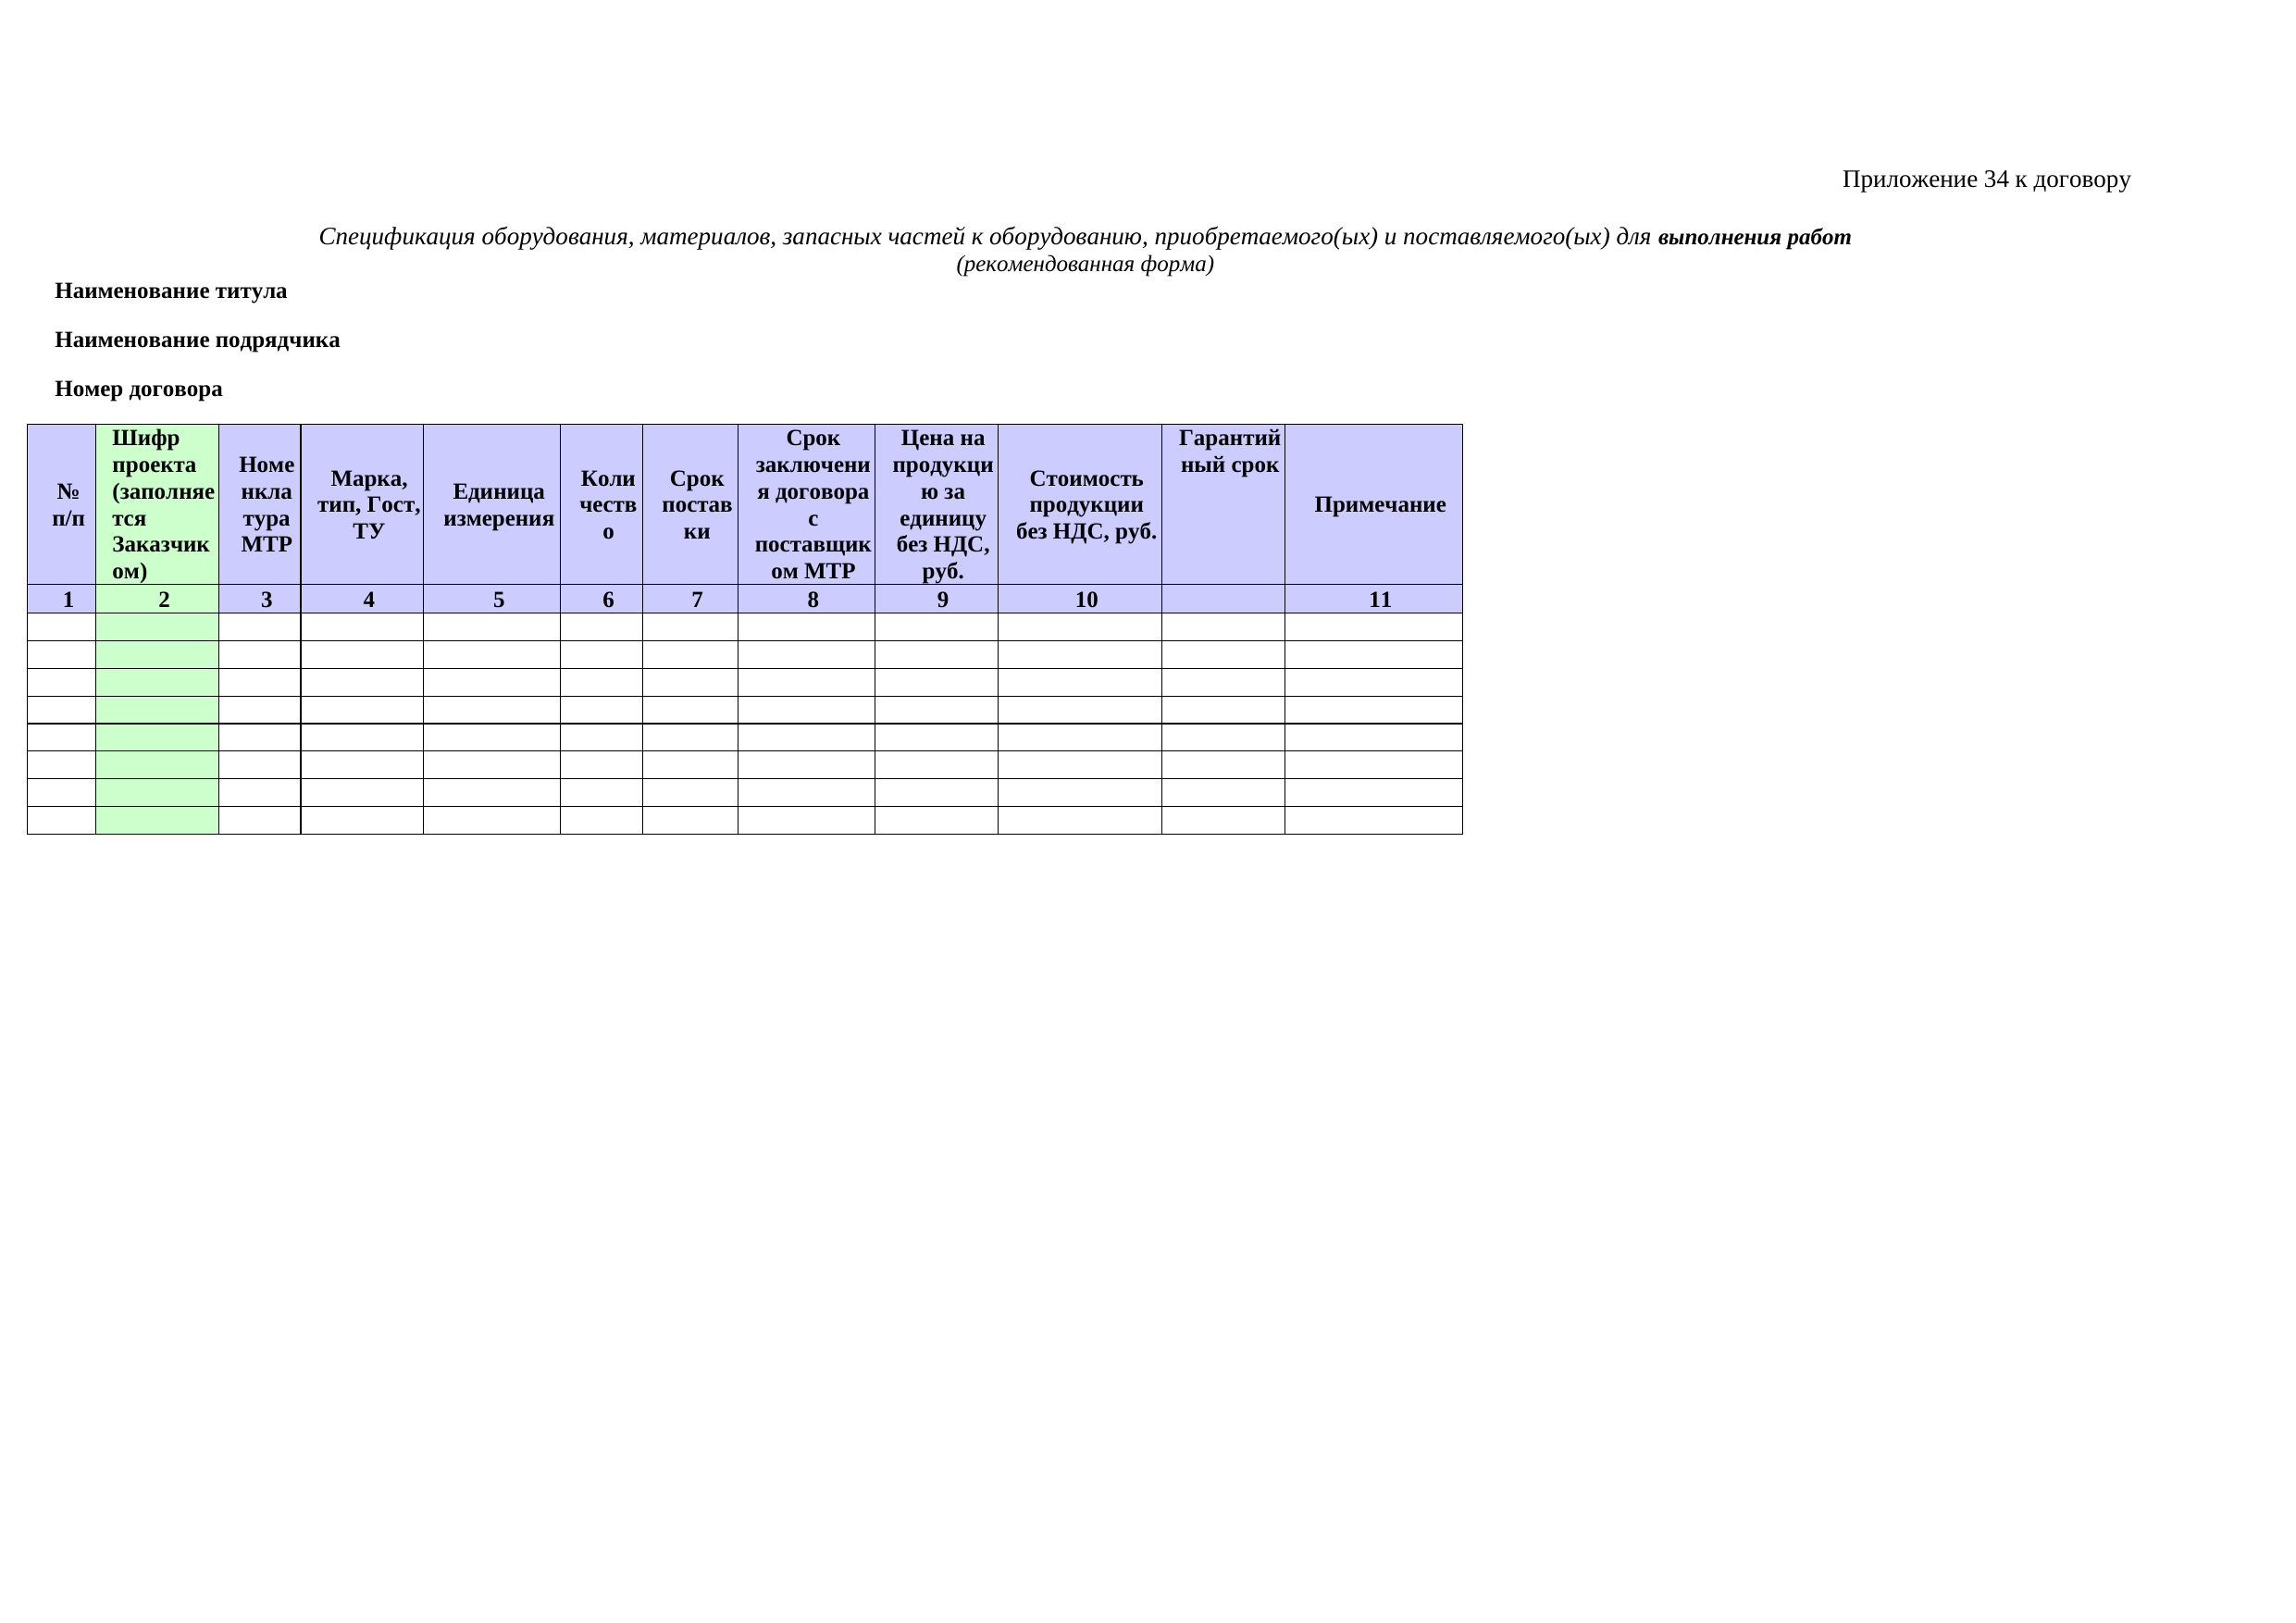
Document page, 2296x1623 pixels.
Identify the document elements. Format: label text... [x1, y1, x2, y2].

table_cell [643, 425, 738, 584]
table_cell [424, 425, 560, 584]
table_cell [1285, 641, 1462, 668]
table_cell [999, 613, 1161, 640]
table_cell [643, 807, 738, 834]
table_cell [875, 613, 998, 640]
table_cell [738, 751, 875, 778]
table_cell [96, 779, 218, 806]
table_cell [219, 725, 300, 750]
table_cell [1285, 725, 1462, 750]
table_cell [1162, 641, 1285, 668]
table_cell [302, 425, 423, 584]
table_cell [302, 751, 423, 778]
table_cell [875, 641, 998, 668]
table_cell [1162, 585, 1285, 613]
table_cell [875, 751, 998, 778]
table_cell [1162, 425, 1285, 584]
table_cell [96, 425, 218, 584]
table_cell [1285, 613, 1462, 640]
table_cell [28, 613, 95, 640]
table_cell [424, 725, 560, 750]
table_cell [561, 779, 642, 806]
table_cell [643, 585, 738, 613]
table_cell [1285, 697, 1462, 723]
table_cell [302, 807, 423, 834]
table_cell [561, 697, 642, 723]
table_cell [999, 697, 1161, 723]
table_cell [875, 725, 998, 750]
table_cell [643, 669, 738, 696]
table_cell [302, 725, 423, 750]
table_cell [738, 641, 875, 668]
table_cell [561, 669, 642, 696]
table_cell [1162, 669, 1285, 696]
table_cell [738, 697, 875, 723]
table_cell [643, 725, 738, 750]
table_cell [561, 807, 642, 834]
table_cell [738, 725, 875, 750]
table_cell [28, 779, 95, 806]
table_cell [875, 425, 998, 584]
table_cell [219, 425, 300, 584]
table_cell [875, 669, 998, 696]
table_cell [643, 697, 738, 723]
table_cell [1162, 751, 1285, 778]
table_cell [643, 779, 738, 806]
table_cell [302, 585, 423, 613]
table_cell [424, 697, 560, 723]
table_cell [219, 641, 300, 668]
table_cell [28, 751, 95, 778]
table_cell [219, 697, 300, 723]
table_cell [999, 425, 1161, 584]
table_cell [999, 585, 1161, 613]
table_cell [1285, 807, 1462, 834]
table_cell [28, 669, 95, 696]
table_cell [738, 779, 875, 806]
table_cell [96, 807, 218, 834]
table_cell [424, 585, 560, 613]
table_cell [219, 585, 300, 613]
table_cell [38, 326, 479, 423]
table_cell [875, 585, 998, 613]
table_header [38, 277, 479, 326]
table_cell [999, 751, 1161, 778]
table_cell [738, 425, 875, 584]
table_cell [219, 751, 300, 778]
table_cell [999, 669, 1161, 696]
text (рекомендованная форма) [41, 251, 2131, 277]
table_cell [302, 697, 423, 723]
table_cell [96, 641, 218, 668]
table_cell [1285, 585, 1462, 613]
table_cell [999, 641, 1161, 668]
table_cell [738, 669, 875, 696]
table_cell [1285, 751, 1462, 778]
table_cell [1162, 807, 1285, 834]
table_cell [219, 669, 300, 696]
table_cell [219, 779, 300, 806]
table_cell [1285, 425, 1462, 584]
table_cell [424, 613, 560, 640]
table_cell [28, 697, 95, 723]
text Спецификация оборудования, материалов, запасных частей к оборудованию, приобретаемого(ых) и поставляемого(ых) для выполнения работ [41, 221, 2131, 251]
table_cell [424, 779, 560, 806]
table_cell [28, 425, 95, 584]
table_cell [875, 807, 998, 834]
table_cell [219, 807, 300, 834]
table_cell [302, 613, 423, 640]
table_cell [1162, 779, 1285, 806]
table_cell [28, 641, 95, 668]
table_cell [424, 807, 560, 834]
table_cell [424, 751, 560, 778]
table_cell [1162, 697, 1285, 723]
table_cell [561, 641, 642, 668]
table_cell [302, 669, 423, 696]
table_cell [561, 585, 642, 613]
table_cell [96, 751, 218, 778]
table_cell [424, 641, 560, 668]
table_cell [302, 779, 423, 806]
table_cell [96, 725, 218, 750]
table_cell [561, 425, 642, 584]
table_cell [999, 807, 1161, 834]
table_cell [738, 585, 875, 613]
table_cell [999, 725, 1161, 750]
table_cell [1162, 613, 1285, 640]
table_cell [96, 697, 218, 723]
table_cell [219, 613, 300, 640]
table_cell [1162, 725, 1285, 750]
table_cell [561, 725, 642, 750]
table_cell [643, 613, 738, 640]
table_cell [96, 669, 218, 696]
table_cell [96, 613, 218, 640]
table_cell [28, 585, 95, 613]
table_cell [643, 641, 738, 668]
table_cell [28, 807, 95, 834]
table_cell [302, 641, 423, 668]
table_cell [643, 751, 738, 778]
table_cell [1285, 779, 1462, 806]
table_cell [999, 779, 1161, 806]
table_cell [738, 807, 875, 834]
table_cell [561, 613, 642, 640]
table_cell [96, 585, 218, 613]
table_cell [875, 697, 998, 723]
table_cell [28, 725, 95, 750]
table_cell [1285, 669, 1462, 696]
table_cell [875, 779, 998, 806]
text Приложение 34 к договору [27, 164, 2131, 192]
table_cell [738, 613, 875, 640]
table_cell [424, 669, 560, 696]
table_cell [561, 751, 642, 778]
